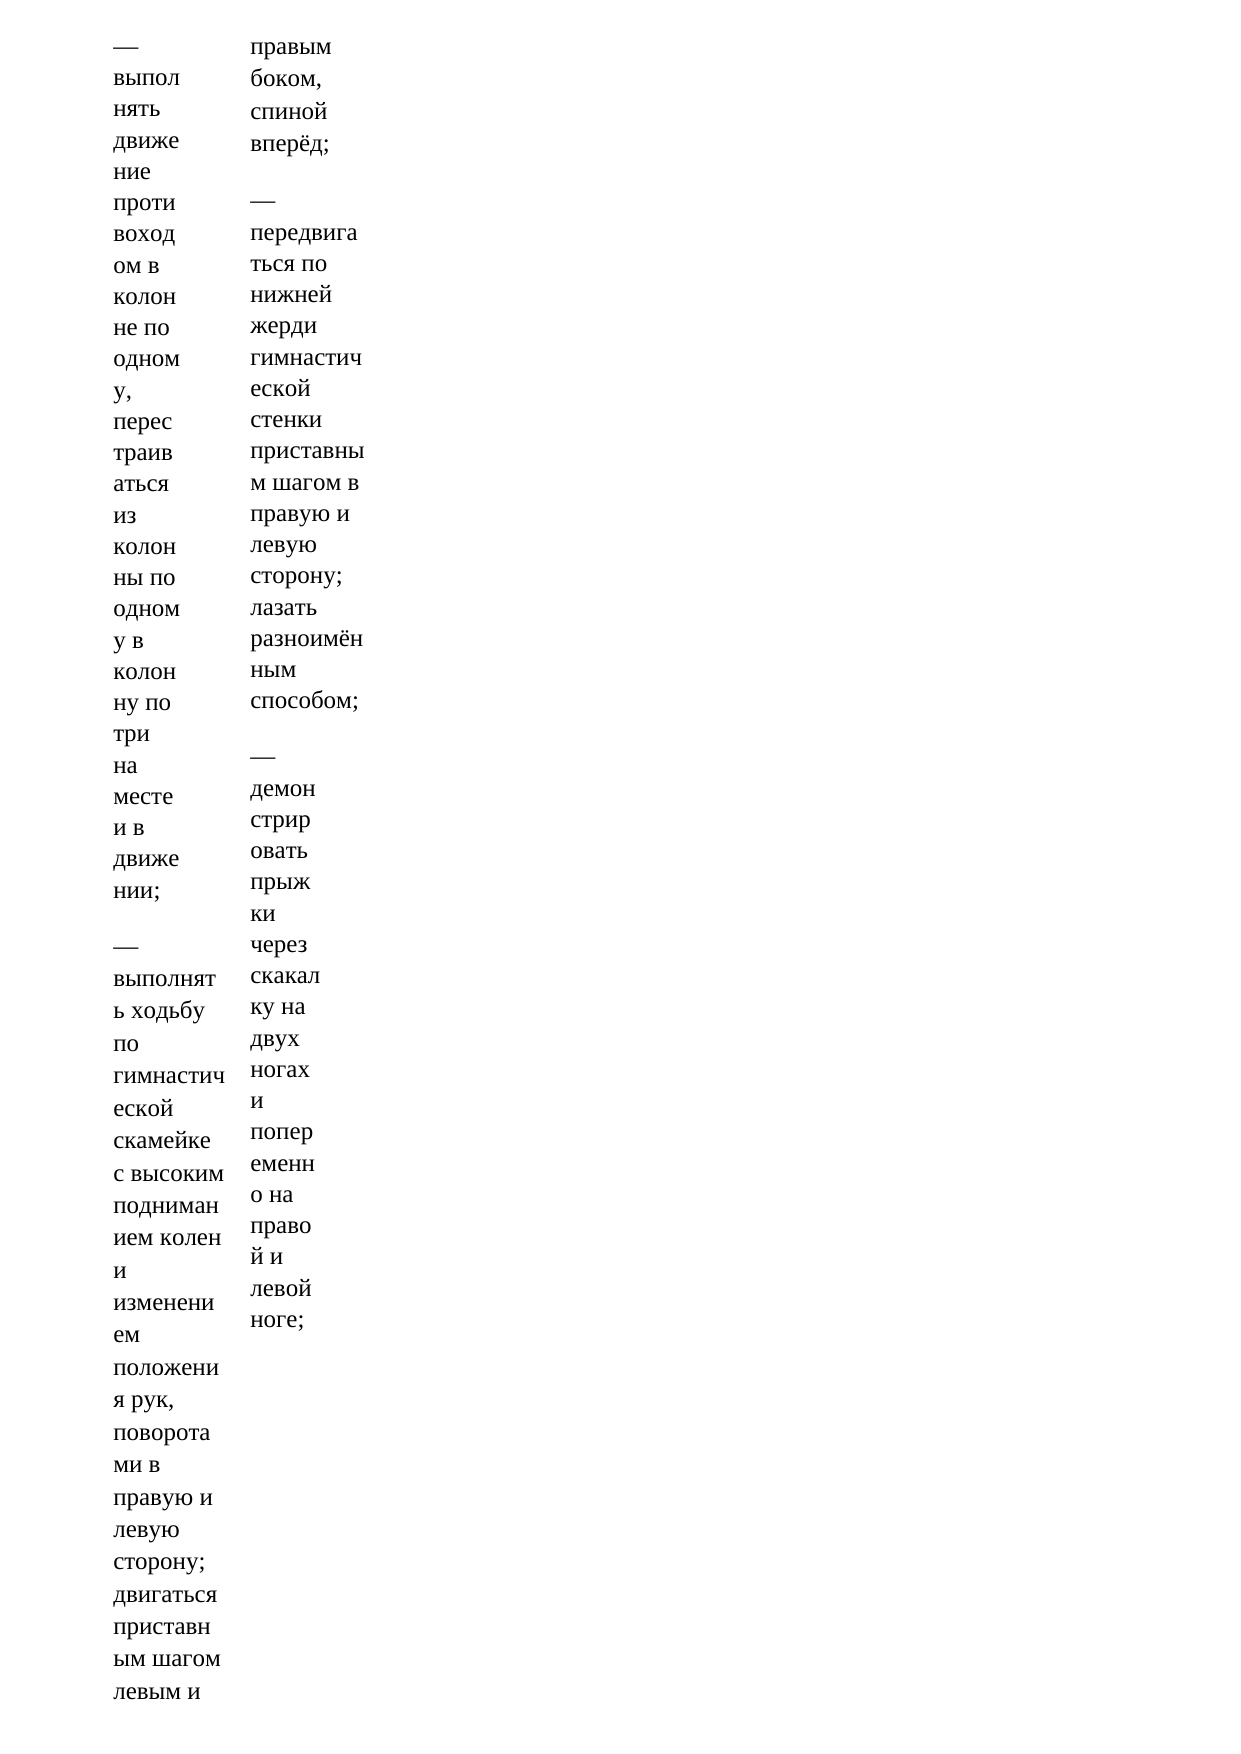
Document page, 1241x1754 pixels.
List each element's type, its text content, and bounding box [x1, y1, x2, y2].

text — выполнять движение противоходом в колонне по одному, перестраиваться из колонны по одному в колонну по три на месте и в движении; [113, 31, 180, 903]
text — демонстрировать прыжки через скакалку на двух ногах и попеременно на правой и левой ноге; [250, 741, 320, 1333]
text — выполнять ходьбу по гимнастической скамейке с высоким подниманием колен и изменением положения рук, поворотами в правую и левую сторону; двигаться приставным шагом левым и правым боком, спиной вперёд; [250, 31, 365, 157]
text — выполнять ходьбу по гимнастической скамейке с высоким подниманием колен и изменением положения рук, поворотами в правую и левую сторону; двигаться приставным шагом левым и правым боком, спиной вперёд; [113, 931, 225, 1705]
text — передвигаться по нижней жерди гимнастической стенки приставным шагом в правую и левую сторону; лазать разноимённым способом; [250, 185, 365, 714]
